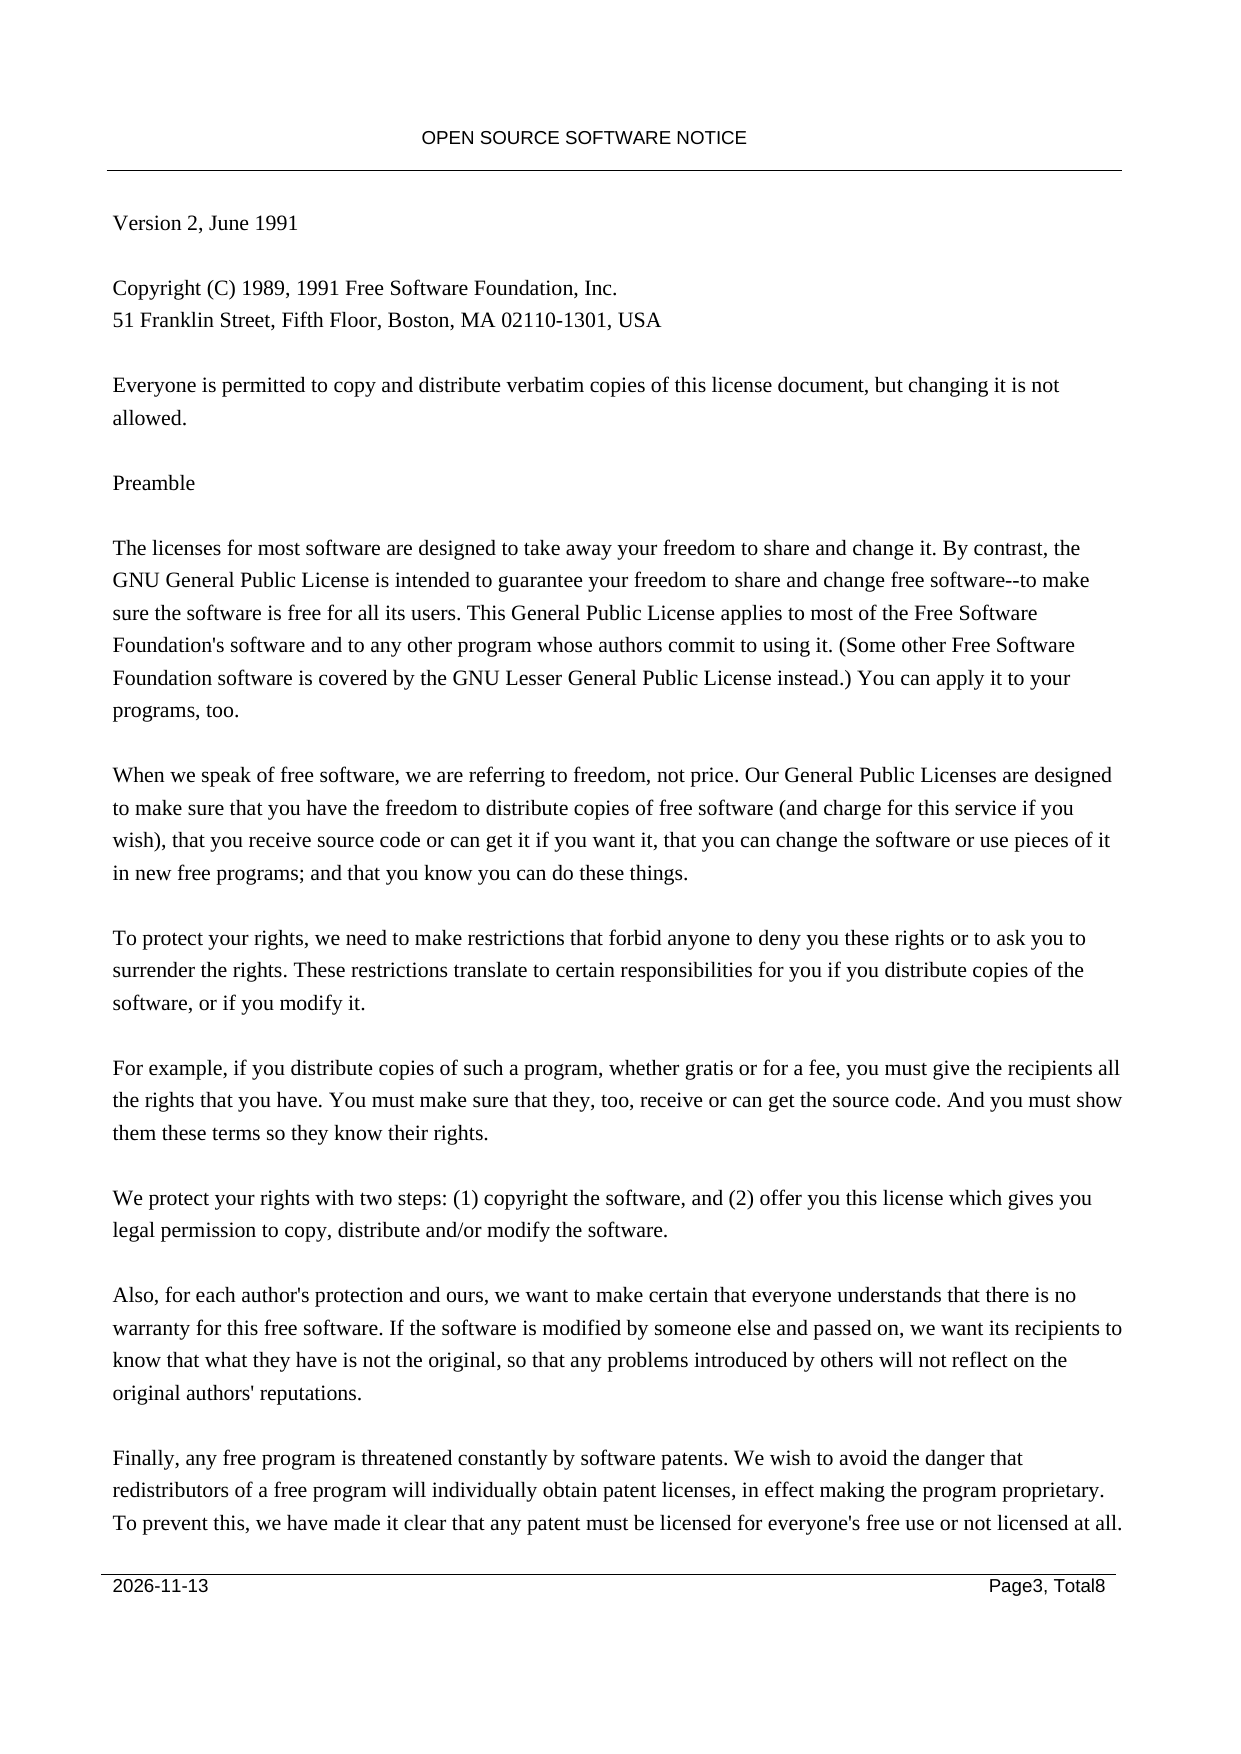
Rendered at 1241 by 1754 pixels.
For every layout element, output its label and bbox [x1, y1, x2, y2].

text [112, 206, 1128, 1539]
